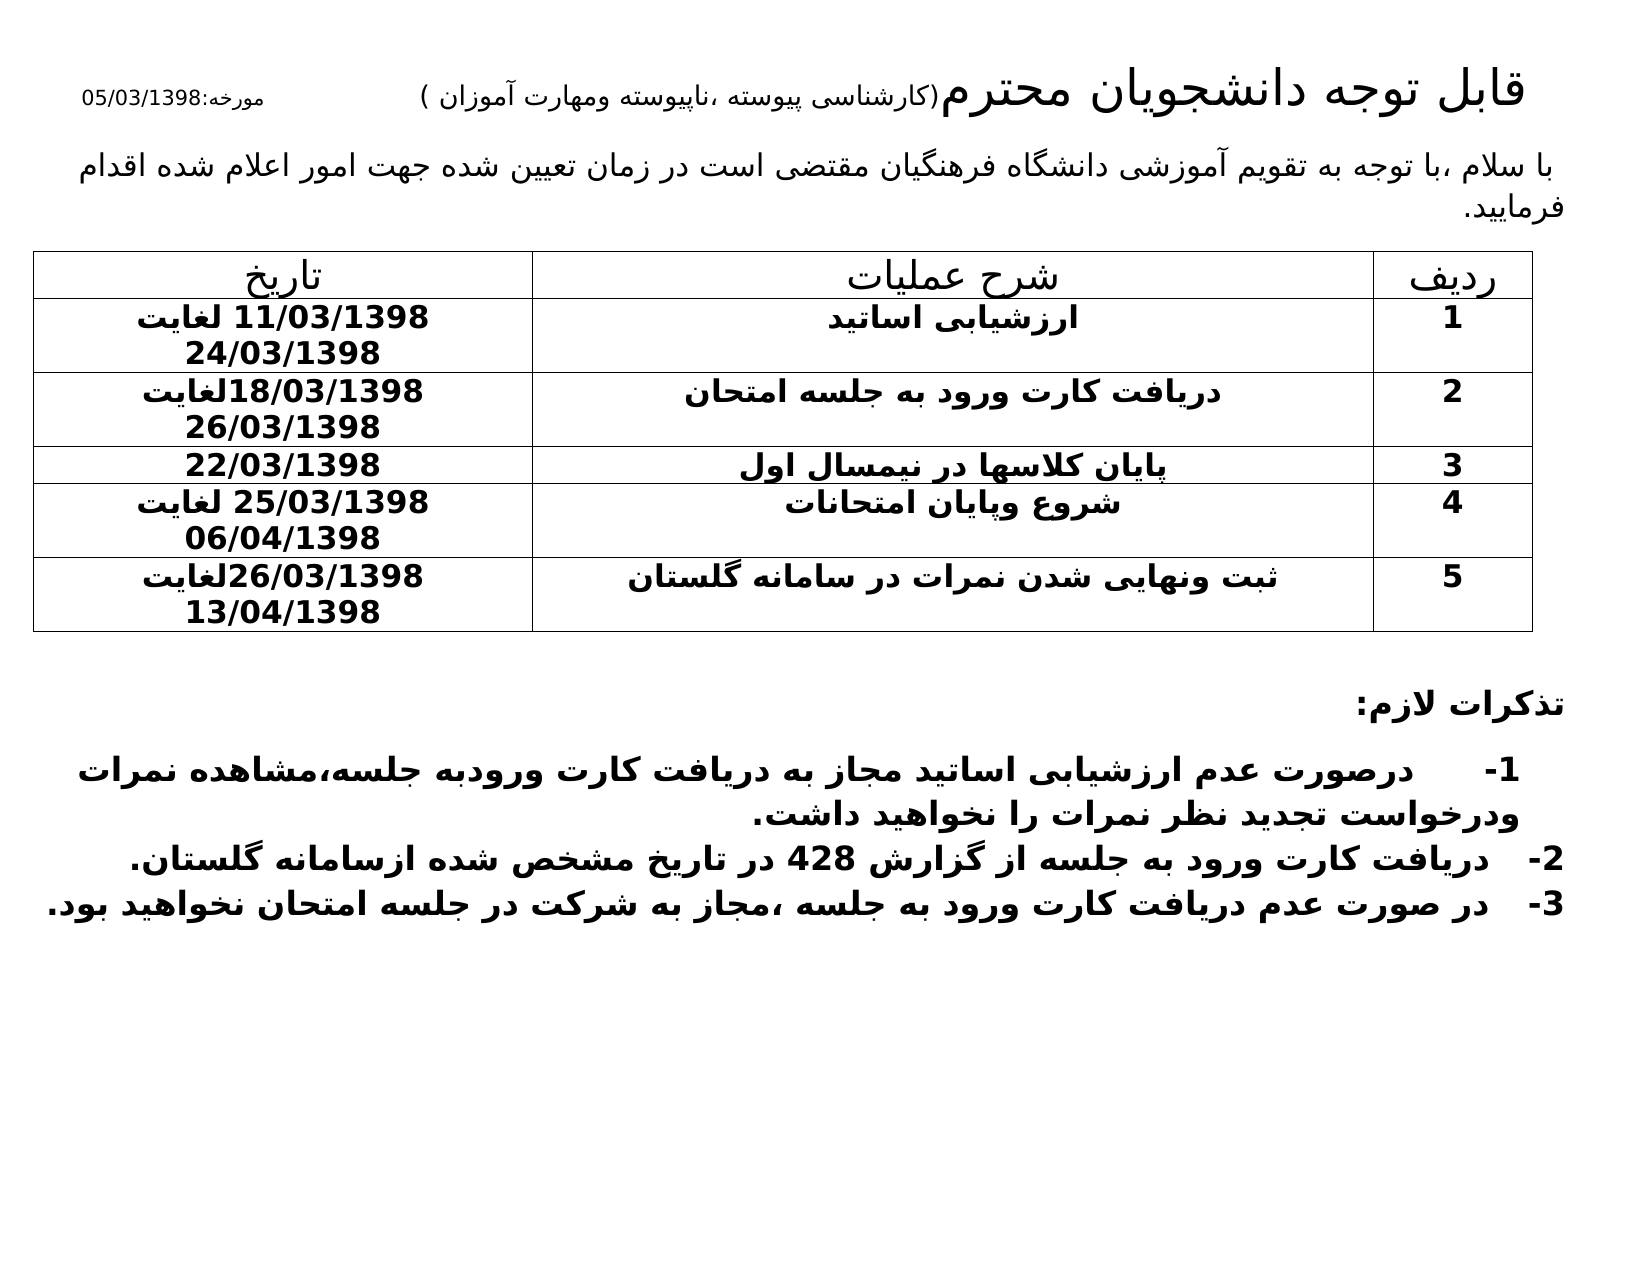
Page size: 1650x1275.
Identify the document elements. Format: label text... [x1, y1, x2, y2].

table_cell 1 [1374, 299, 1532, 372]
table_cell پایان کلاسها در نیمسال اول [533, 447, 1373, 483]
list 1- درصورت عدم ارزشیابی اساتید مجاز به دریافت کارت ورودبه جلسه،مشاهده نمرات ودرخواست تجدید نظر نمرات را نخواهید داشت. [44, 750, 1521, 834]
text تذکرات لازم: [44, 685, 1565, 724]
table_cell 5 [1374, 558, 1532, 631]
text قابل توجه دانشجویان محترم(کارشناسی پیوسته ،ناپیوسته ومهارت آموزان ) مورخه:05/03/1398 [44, 59, 1565, 117]
table_cell 26/03/1398لغایت13/04/1398 [34, 558, 532, 631]
table_cell 22/03/1398 [34, 447, 532, 483]
table_cell 18/03/1398لغایت 26/03/1398 [34, 373, 532, 446]
table_cell دریافت کارت ورود به جلسه امتحان [533, 373, 1373, 446]
table_cell 4 [1374, 484, 1532, 557]
table_cell ارزشیابی اساتید [533, 299, 1373, 372]
table_cell شروع وپایان امتحانات [533, 484, 1373, 557]
table_cell 3 [1374, 447, 1532, 483]
text با سلام ،با توجه به تقویم آموزشی دانشگاه فرهنگیان مقتضی است در زمان تعیین شده جهت امور اعلام شده اقدام فرمایید. [44, 147, 1565, 225]
list دریافت کارت ورود به جلسه از گزارش 428 در تاریخ مشخص شده ازسامانه گلستان. [44, 839, 1528, 878]
table_header تاریخ [34, 252, 532, 298]
table_header ردیف [1374, 252, 1532, 298]
table_header شرح عملیات [533, 252, 1373, 298]
table_cell 2 [1374, 373, 1532, 446]
table_cell 11/03/1398 لغایت 24/03/1398 [34, 299, 532, 372]
table_cell 25/03/1398 لغایت 06/04/1398 [34, 484, 532, 557]
list در صورت عدم دریافت کارت ورود به جلسه ،مجاز به شرکت در جلسه امتحان نخواهید بود. [44, 884, 1528, 923]
table_cell ثبت ونهایی شدن نمرات در سامانه گلستان [533, 558, 1373, 631]
